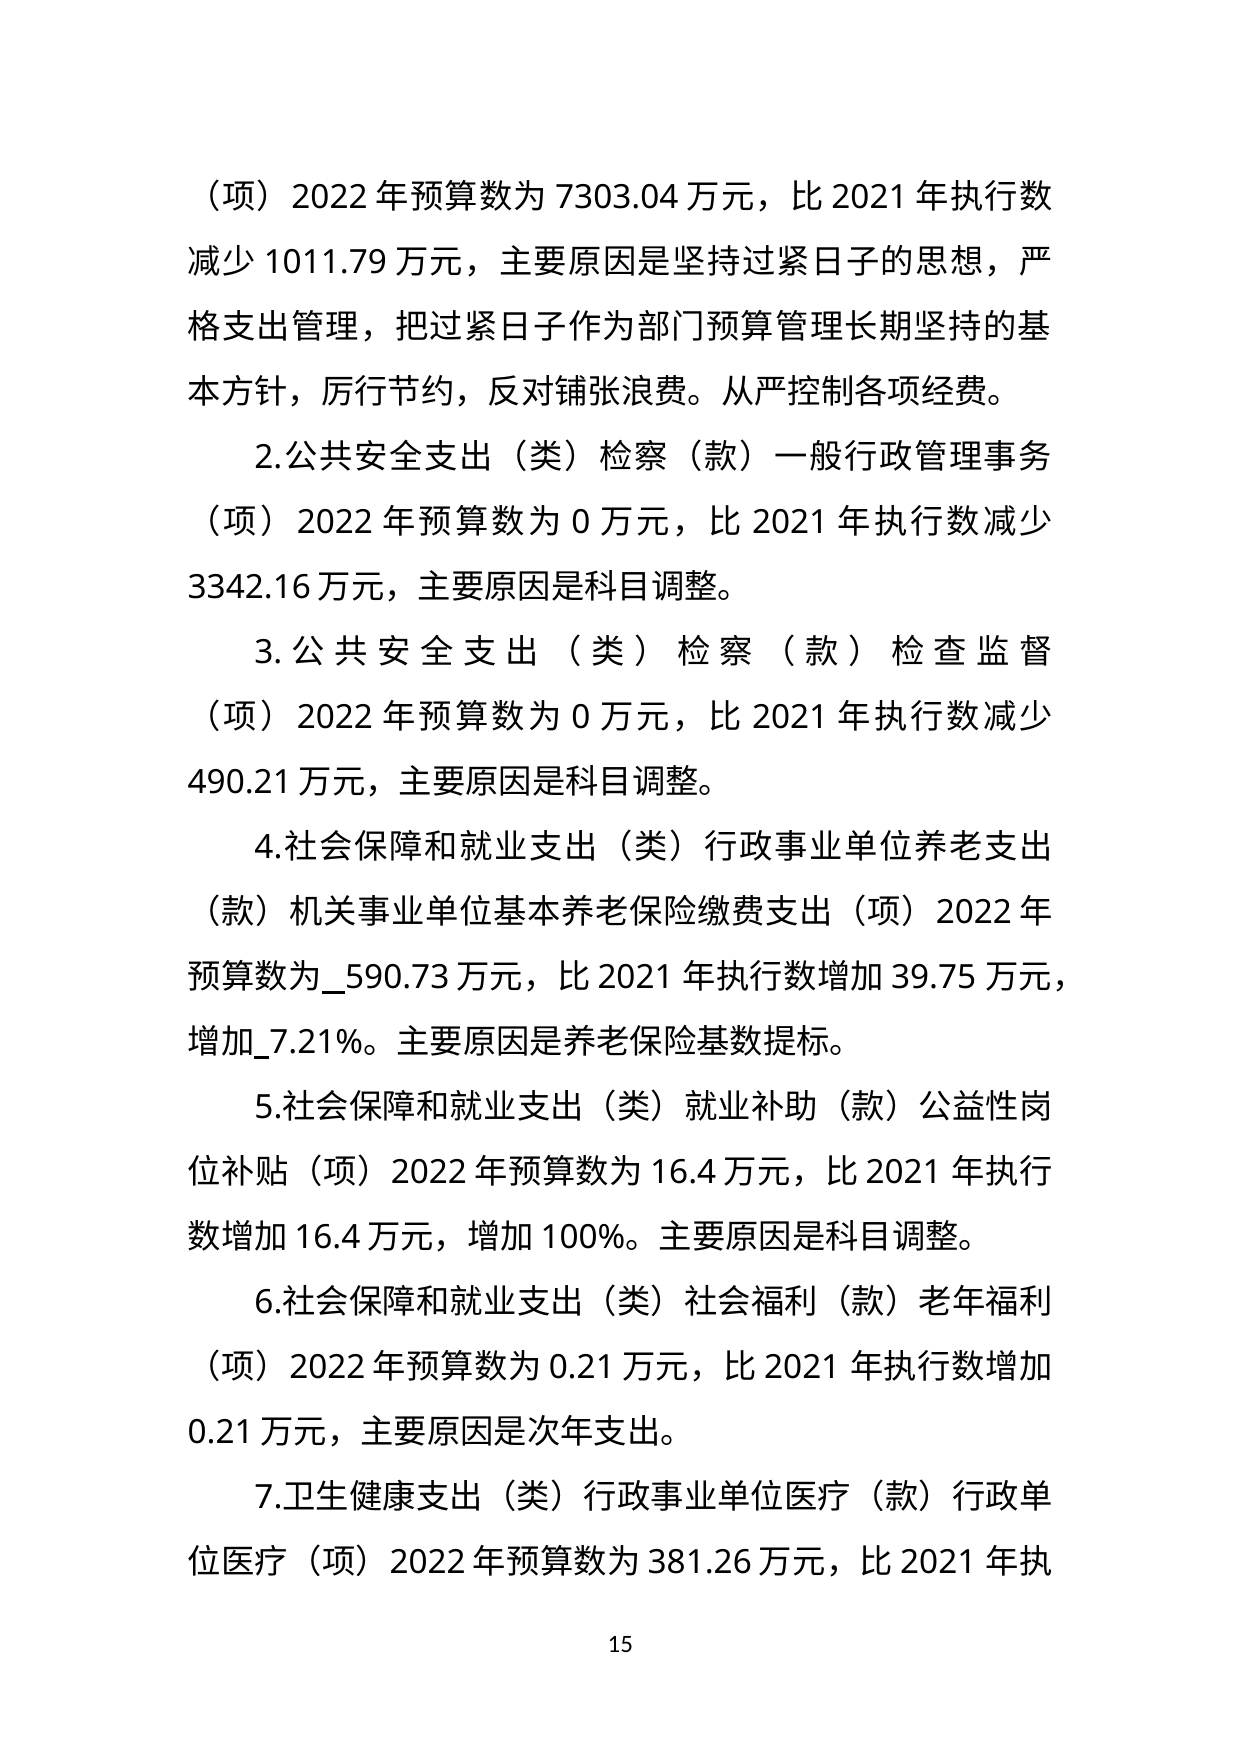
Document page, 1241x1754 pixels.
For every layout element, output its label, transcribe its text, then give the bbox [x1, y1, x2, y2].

text 4.社会保障和就业支出（类）行政事业单位养老支出（款）机关事业单位基本养老保险缴费支出（项）2022年预算数为 590.73万元，比2021 年执行数增加39.75 万元，增加 7.21%。主要原因是养老保险基数提标。 [187, 812, 1053, 1072]
list 3.公共安全支出（类）检察（款）检查监督（项）2022年预算数为0万元，比2021年执行数减少490.21万元，主要原因是科目调整。 [187, 617, 1053, 812]
list 2.公共安全支出（类）检察（款）一般行政管理事务（项）2022年预算数为0万元，比2021年执行数减少3342.16万元，主要原因是科目调整。 [187, 422, 1053, 617]
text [187, 162, 1053, 422]
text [187, 1462, 1053, 1592]
text 5.社会保障和就业支出（类）就业补助（款）公益性岗位补贴（项）2022年预算数为16.4万元，比2021 年执行数增加16.4万元，增加100%。主要原因是科目调整。 [187, 1072, 1053, 1267]
text 6.社会保障和就业支出（类）社会福利（款）老年福利（项）2022年预算数为0.21万元，比2021 年执行数增加0.21万元，主要原因是次年支出。 [187, 1267, 1053, 1462]
